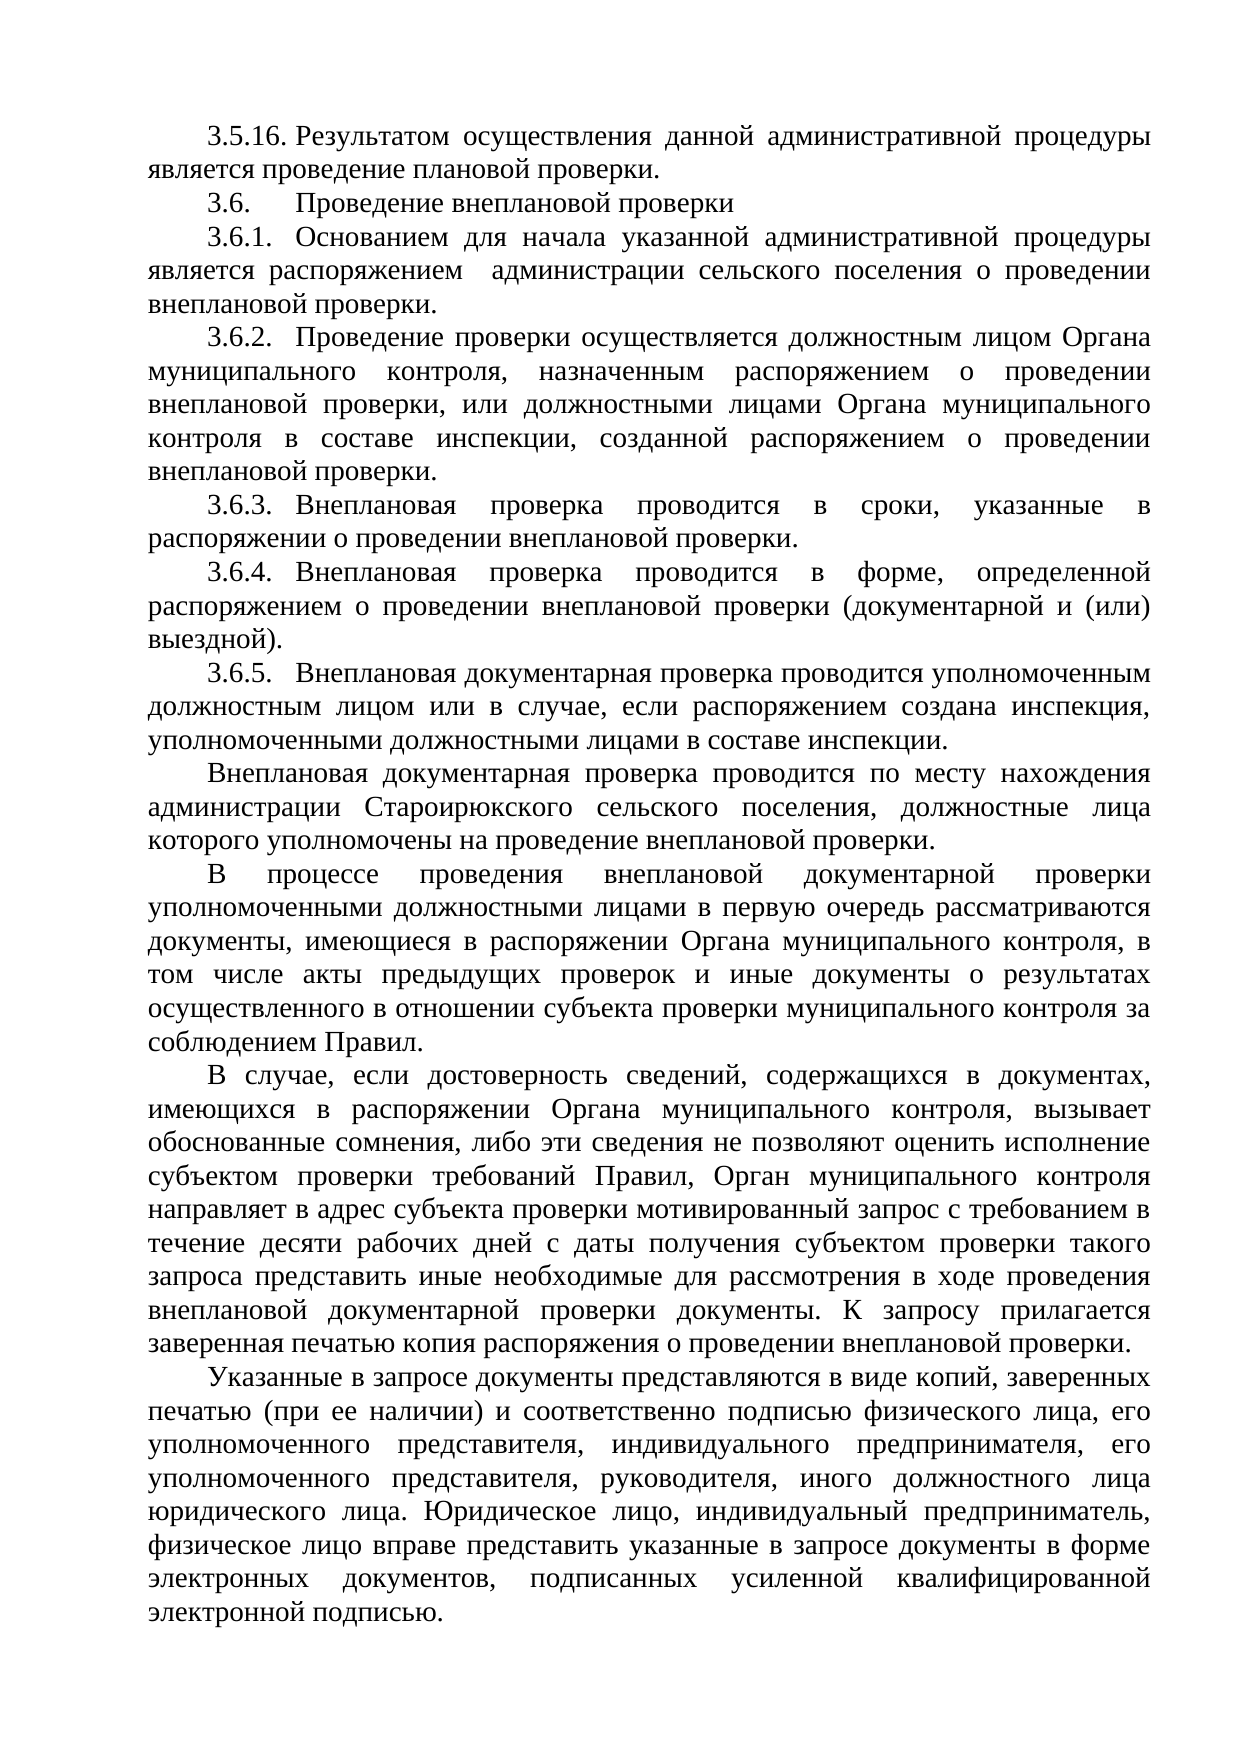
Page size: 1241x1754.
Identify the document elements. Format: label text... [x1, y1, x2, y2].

text 3.6.4. Внеплановая проверка проводится в форме, определенной распоряжением о проведении внеплановой проверки (документарной и (или) выездной). [148, 554, 1152, 655]
text Указанные в запросе документы представляются в виде копий, заверенных печатью (при ее наличии) и соответственно подписью физического лица, его уполномоченного представителя, индивидуального предпринимателя, его уполномоченного представителя, руководителя, иного должностного лица юридического лица. Юридическое лицо, индивидуальный предприниматель, физическое лицо вправе представить указанные в запросе документы в форме электронных документов, подписанных усиленной квалифицированной электронной подписью. [148, 1359, 1152, 1627]
text Внеплановая документарная проверка проводится по месту нахождения администрации Староирюкского сельского поселения, должностные лица которого уполномочены на проведение внеплановой проверки. [148, 755, 1152, 856]
text 3.6. Проведение внеплановой проверки [148, 185, 1152, 219]
text 3.6.2. Проведение проверки осуществляется должностным лицом Органа муниципального контроля, назначенным распоряжением о проведении внеплановой проверки, или должностными лицами Органа муниципального контроля в составе инспекции, созданной распоряжением о проведении внеплановой проверки. [148, 319, 1152, 487]
text 3.5.16. Результатом осуществления данной административной процедуры является проведение плановой проверки. [148, 118, 1152, 185]
text 3.6.5. Внеплановая документарная проверка проводится уполномоченным должностным лицом или в случае, если распоряжением создана инспекция, уполномоченными должностными лицами в составе инспекции. [148, 655, 1152, 755]
text В случае, если достоверность сведений, содержащихся в документах, имеющихся в распоряжении Органа муниципального контроля, вызывает обоснованные сомнения, либо эти сведения не позволяют оценить исполнение субъектом проверки требований Правил, Орган муниципального контроля направляет в адрес субъекта проверки мотивированный запрос с требованием в течение десяти рабочих дней с даты получения субъектом проверки такого запроса представить иные необходимые для рассмотрения в ходе проведения внеплановой документарной проверки документы. К запросу прилагается заверенная печатью копия распоряжения о проведении внеплановой проверки. [148, 1057, 1152, 1359]
text 3.6.3. Внеплановая проверка проводится в сроки, указанные в распоряжении о проведении внеплановой проверки. [148, 487, 1152, 554]
text 3.6.1. Основанием для начала указанной административной процедуры является распоряжением администрации сельского поселения о проведении внеплановой проверки. [148, 219, 1152, 319]
text В процессе проведения внеплановой документарной проверки уполномоченными должностными лицами в первую очередь рассматриваются документы, имеющиеся в распоряжении Органа муниципального контроля, в том числе акты предыдущих проверок и иные документы о результатах осуществленного в отношении субъекта проверки муниципального контроля за соблюдением Правил. [148, 856, 1152, 1057]
